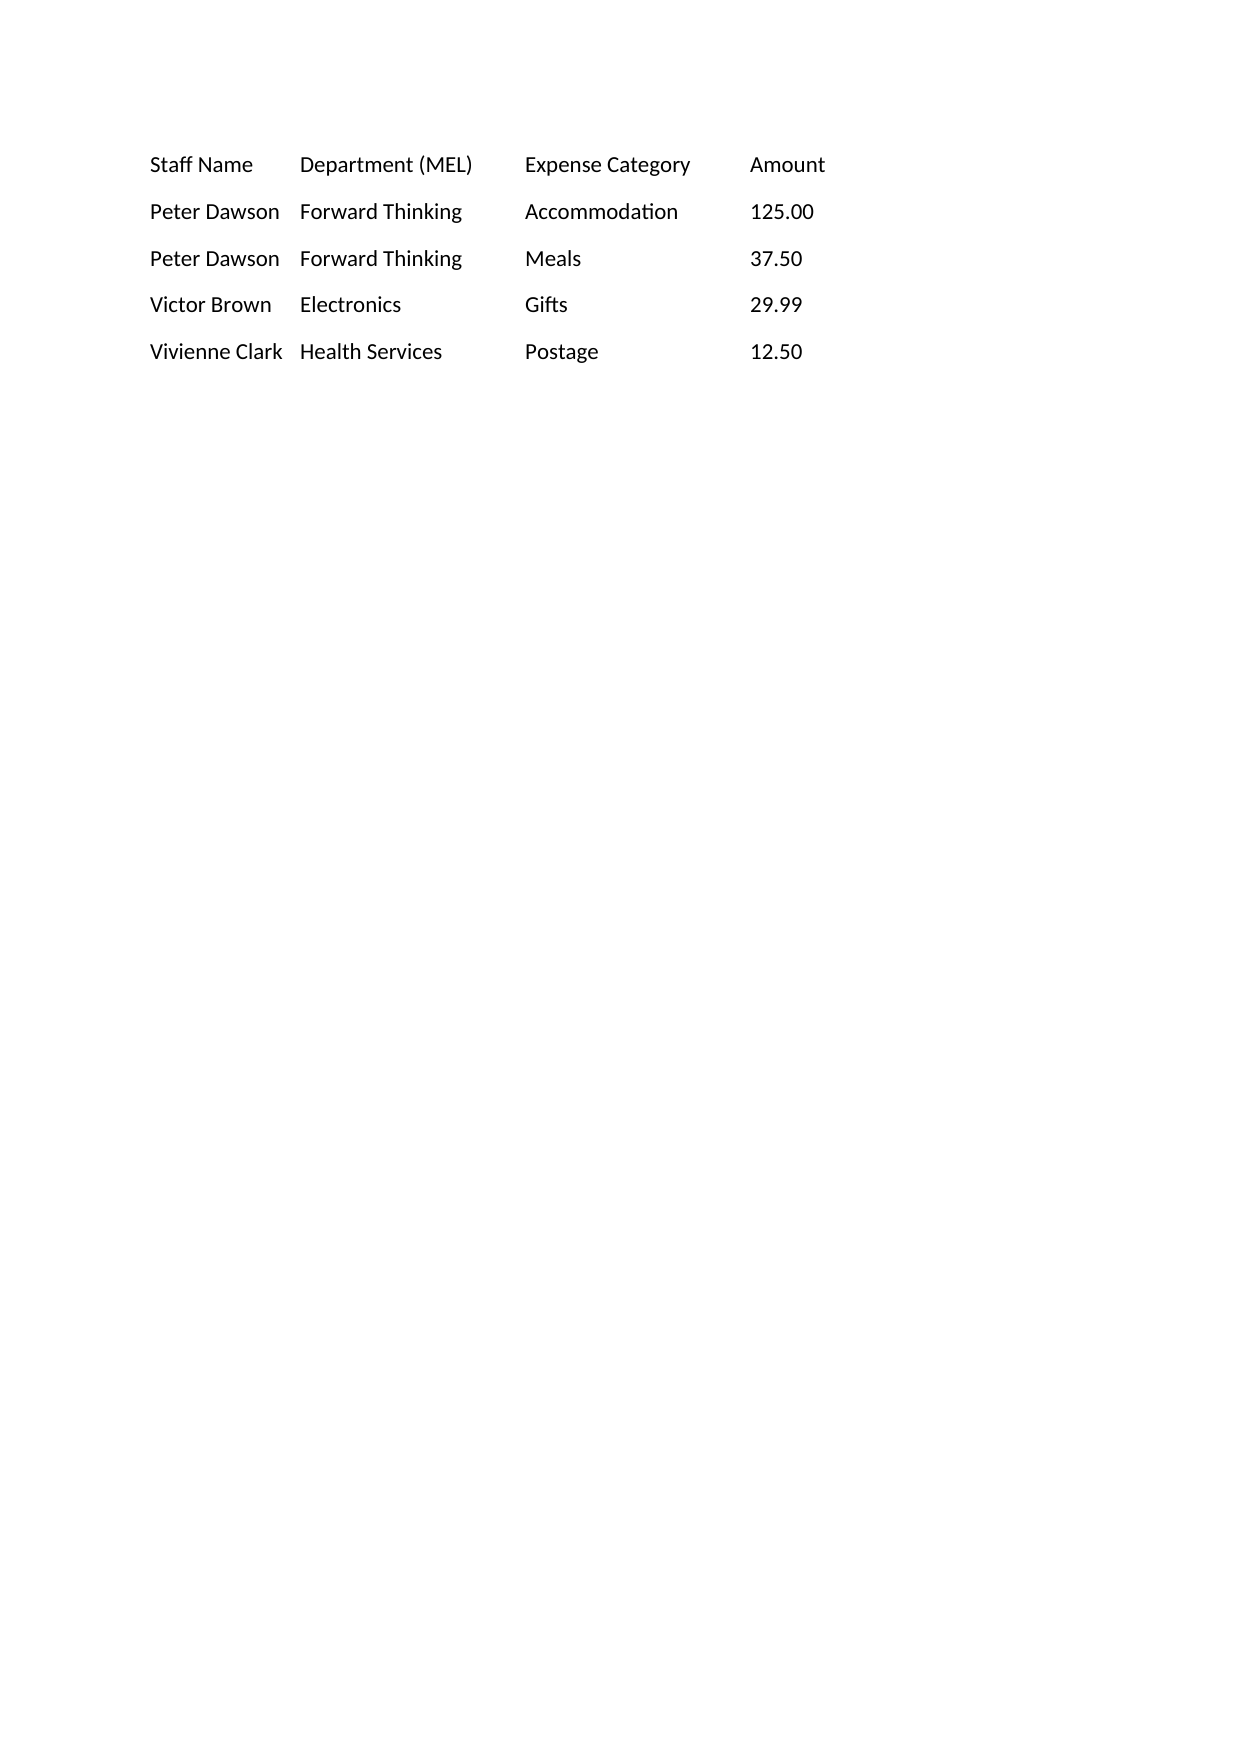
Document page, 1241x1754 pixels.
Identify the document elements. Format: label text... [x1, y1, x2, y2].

text Victor Brown Electronics Gifts 29.99 [150, 291, 1090, 319]
text Peter Dawson Forward Thinking Accommodation 125.00 [150, 197, 1090, 225]
text Peter Dawson Forward Thinking Meals 37.50 [150, 244, 1090, 272]
text Vivienne Clark Health Services Postage 12.50 [150, 337, 1090, 366]
text Staff Name Department (MEL) Expense Category Amount [150, 150, 1090, 178]
